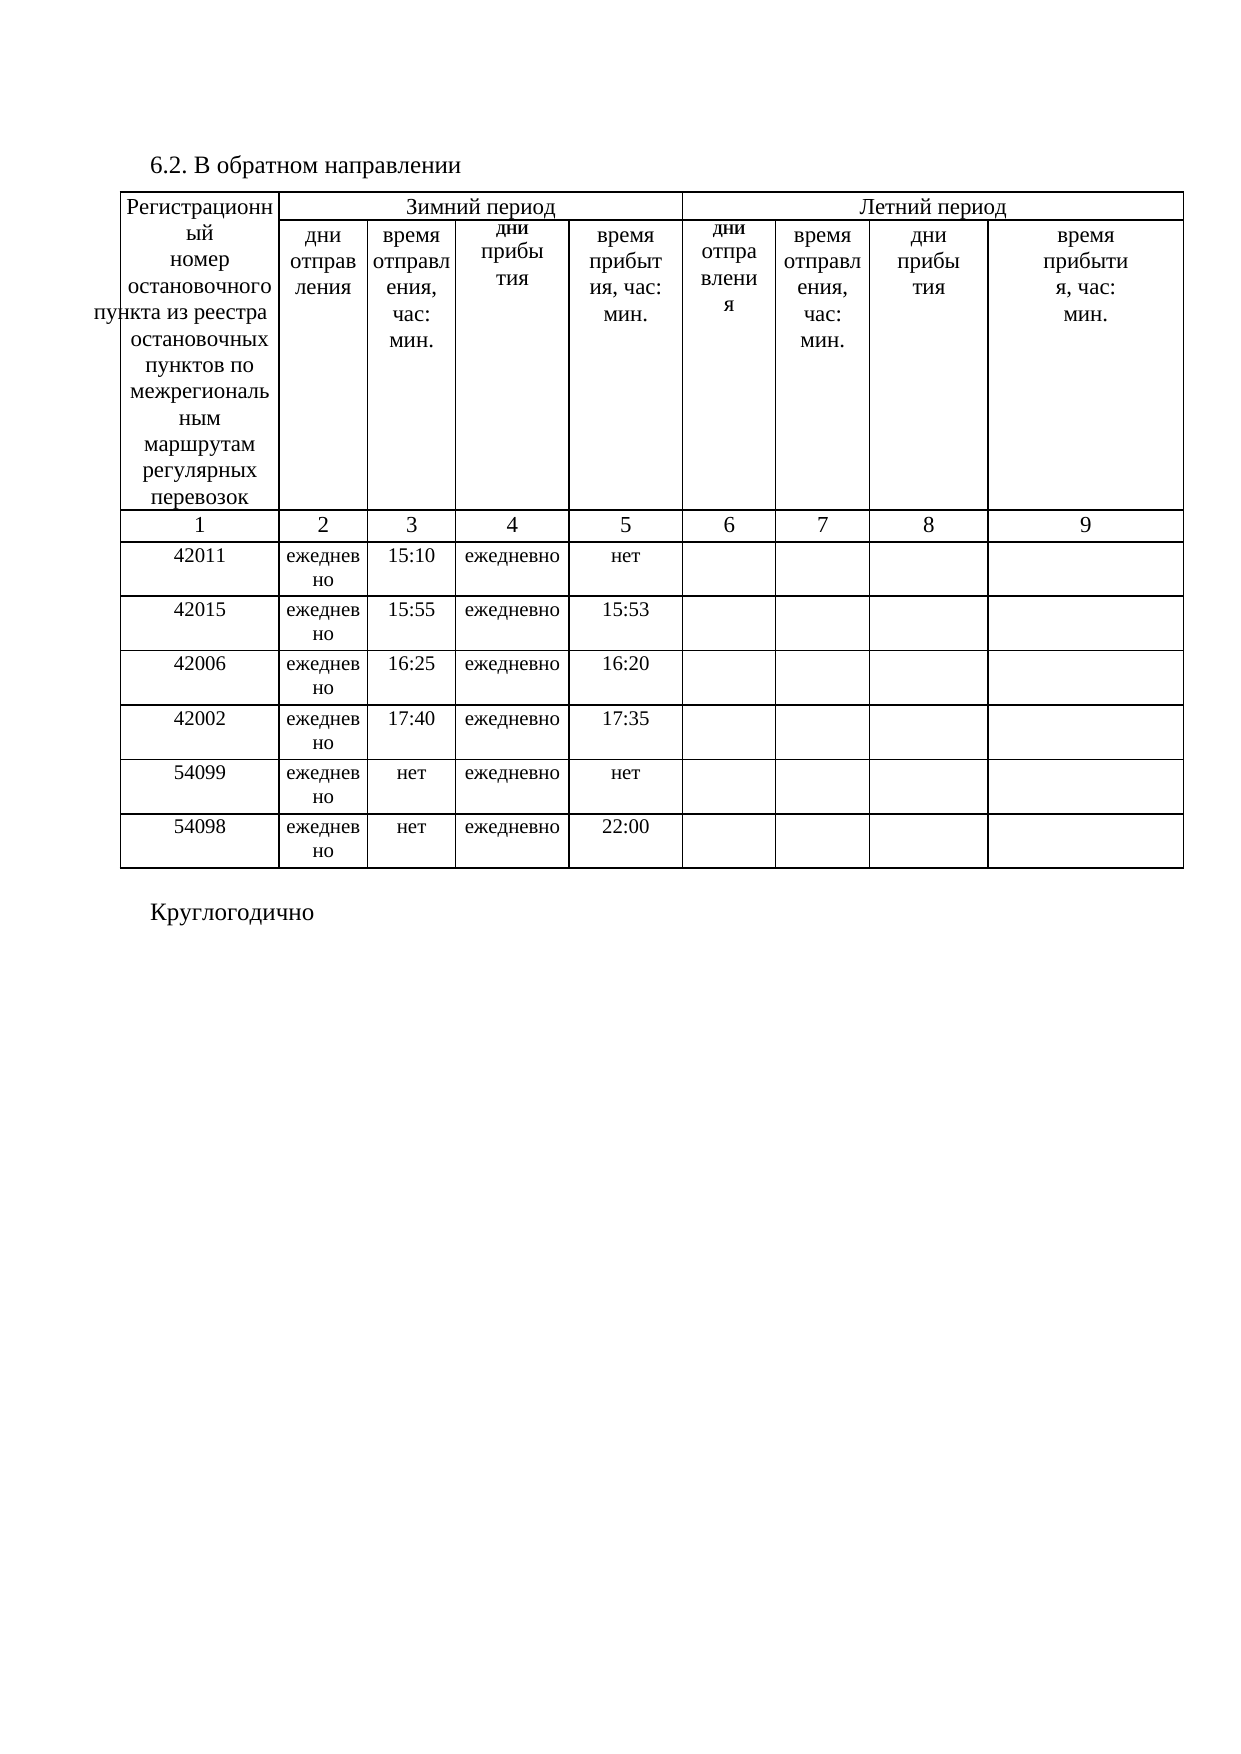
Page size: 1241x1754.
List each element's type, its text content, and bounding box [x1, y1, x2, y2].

table_cell нет [570, 760, 682, 813]
table_cell 42011 [121, 543, 278, 595]
table_cell ДНИ отпра влени я [683, 221, 775, 509]
table_cell ежедневно [456, 706, 568, 758]
table_cell 16:25 [368, 651, 455, 704]
table_cell ежедневно [280, 706, 367, 758]
table_cell [776, 597, 869, 650]
table_cell 54099 [121, 760, 278, 813]
table_cell [870, 815, 987, 867]
table_cell 9 [989, 511, 1183, 541]
table_cell [683, 651, 775, 704]
table_cell 42015 [121, 597, 278, 650]
table_cell [870, 706, 987, 758]
table_header Регистрационный номер остановочного пункта из реестра остановочных пунктов по межрегиональным маршрутам регулярных перевозок [121, 193, 278, 509]
table_cell 1 [121, 511, 278, 541]
table_cell [870, 597, 987, 650]
table_cell ежедневно [280, 543, 367, 595]
table_cell ежедневно [456, 815, 568, 867]
table_header Летний период [683, 193, 1183, 219]
table_cell [683, 760, 775, 813]
table_cell 17:40 [368, 706, 455, 758]
table_cell ежедневно [280, 815, 367, 867]
table_cell [776, 760, 869, 813]
table_cell нет [570, 543, 682, 595]
table_cell [989, 760, 1183, 813]
table_cell 16:20 [570, 651, 682, 704]
table_cell [870, 760, 987, 813]
table_cell нет [368, 815, 455, 867]
table_cell дни отправ ления [280, 221, 367, 509]
table_cell ежедневно [456, 543, 568, 595]
table_cell 7 [776, 511, 869, 541]
table_cell 5 [570, 511, 682, 541]
table_cell 17:35 [570, 706, 682, 758]
table_cell 2 [280, 511, 367, 541]
table_cell [989, 815, 1183, 867]
text 6.2. В обратном направлении [150, 150, 1090, 179]
table_cell [989, 543, 1183, 595]
table_cell дни прибы тия [870, 221, 987, 509]
table_cell 6 [683, 511, 775, 541]
text Круглогодично [150, 897, 1090, 926]
table_cell ежедневно [456, 760, 568, 813]
table_cell [683, 815, 775, 867]
table_cell [683, 706, 775, 758]
table_cell [989, 706, 1183, 758]
table_cell время отправл ения, час: мин. [368, 221, 455, 509]
table_cell 42006 [121, 651, 278, 704]
table_header Зимний период [280, 193, 682, 219]
table_cell 15:10 [368, 543, 455, 595]
table_cell [776, 815, 869, 867]
table_cell нет [368, 760, 455, 813]
table_cell [870, 543, 987, 595]
table_cell 22:00 [570, 815, 682, 867]
table_cell 42002 [121, 706, 278, 758]
table_cell 3 [368, 511, 455, 541]
table_cell 15:55 [368, 597, 455, 650]
table_cell 15:53 [570, 597, 682, 650]
table_cell время прибыт ия, час: мин. [570, 221, 682, 509]
table_cell ежедневно [456, 651, 568, 704]
table_cell 8 [870, 511, 987, 541]
table_cell [683, 597, 775, 650]
table_cell [776, 543, 869, 595]
table_cell ежедневно [280, 760, 367, 813]
table_cell время отправл ения, час: мин. [776, 221, 869, 509]
table_cell [776, 706, 869, 758]
table_cell ежедневно [280, 651, 367, 704]
table_cell 4 [456, 511, 568, 541]
table_cell время прибыти я, час: мин. [989, 221, 1183, 509]
table_cell [776, 651, 869, 704]
table_cell ежедневно [456, 597, 568, 650]
table_cell ежедневно [280, 597, 367, 650]
table_cell [870, 651, 987, 704]
table_cell [683, 543, 775, 595]
table_cell ДНИ прибы тия [456, 221, 568, 509]
table_cell 54098 [121, 815, 278, 867]
table_cell [989, 597, 1183, 650]
table_cell [989, 651, 1183, 704]
